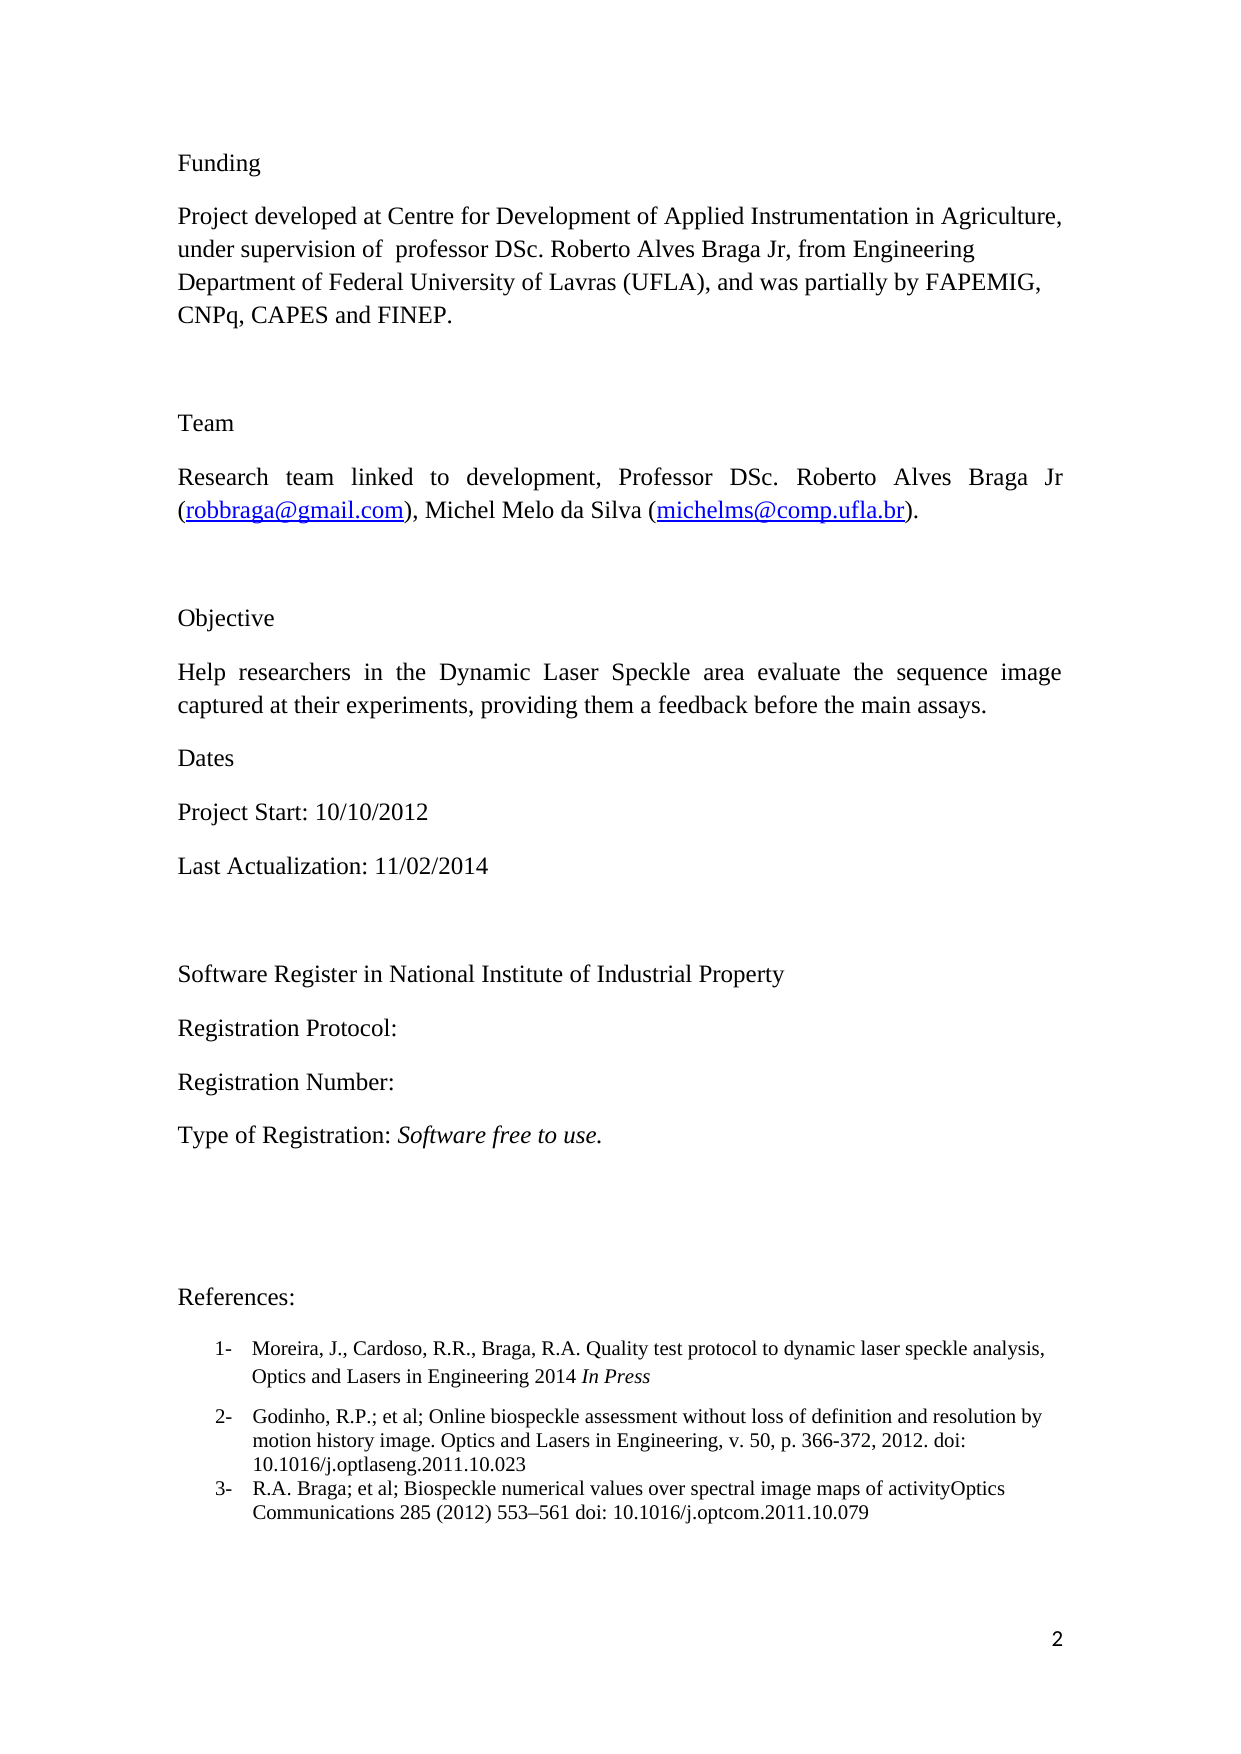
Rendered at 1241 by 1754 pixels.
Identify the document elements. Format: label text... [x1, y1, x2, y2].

text Funding [177, 148, 1063, 176]
text Project Start: 10/10/2012 [177, 797, 1063, 826]
list R.A. Braga; et al; Biospeckle numerical values over spectral image maps of activityOptics Communications 285 (2012) 553–561 doi: 10.1016/j.optcom.2011.10.079 [215, 1476, 1063, 1524]
text Type of Registration: Software free to use. [177, 1121, 1063, 1149]
text Objective [177, 603, 1063, 632]
text Project developed at Centre for Development of Applied Instrumentation in Agriculture, under supervision of professor DSc. Roberto Alves Braga Jr, from Engineering Department of Federal University of Lavras (UFLA), and was partially by FAPEMIG, CNPq, CAPES and FINEP. [177, 201, 1063, 329]
text Research team linked to development, Professor DSc. Roberto Alves Braga Jr (robbraga@gmail.com), Michel Melo da Silva (michelms@comp.ufla.br). [177, 462, 1063, 524]
text Software Register in National Institute of Industrial Property [177, 959, 1063, 988]
text Registration Protocol: [177, 1013, 1063, 1042]
text Help researchers in the Dynamic Laser Speckle area evaluate the sequence image captured at their experiments, providing them a feedback before the main assays. [177, 657, 1063, 718]
text Dates [177, 743, 1063, 772]
list Moreira, J., Cardoso, R.R., Braga, R.A. Quality test protocol to dynamic laser speckle analysis, Optics and Lasers in Engineering 2014 In Press [214, 1336, 1063, 1388]
list Godinho, R.P.; et al; Online biospeckle assessment without loss of definition and resolution by motion history image. Optics and Lasers in Engineering, v. 50, p. 366-372, 2012. doi: 10.1016/j.optlaseng.2011.10.023 [215, 1404, 1063, 1476]
text Last Actualization: 11/02/2014 [177, 851, 1063, 880]
text Registration Number: [177, 1067, 1063, 1095]
text References: [177, 1282, 1063, 1311]
text Team [177, 408, 1063, 437]
